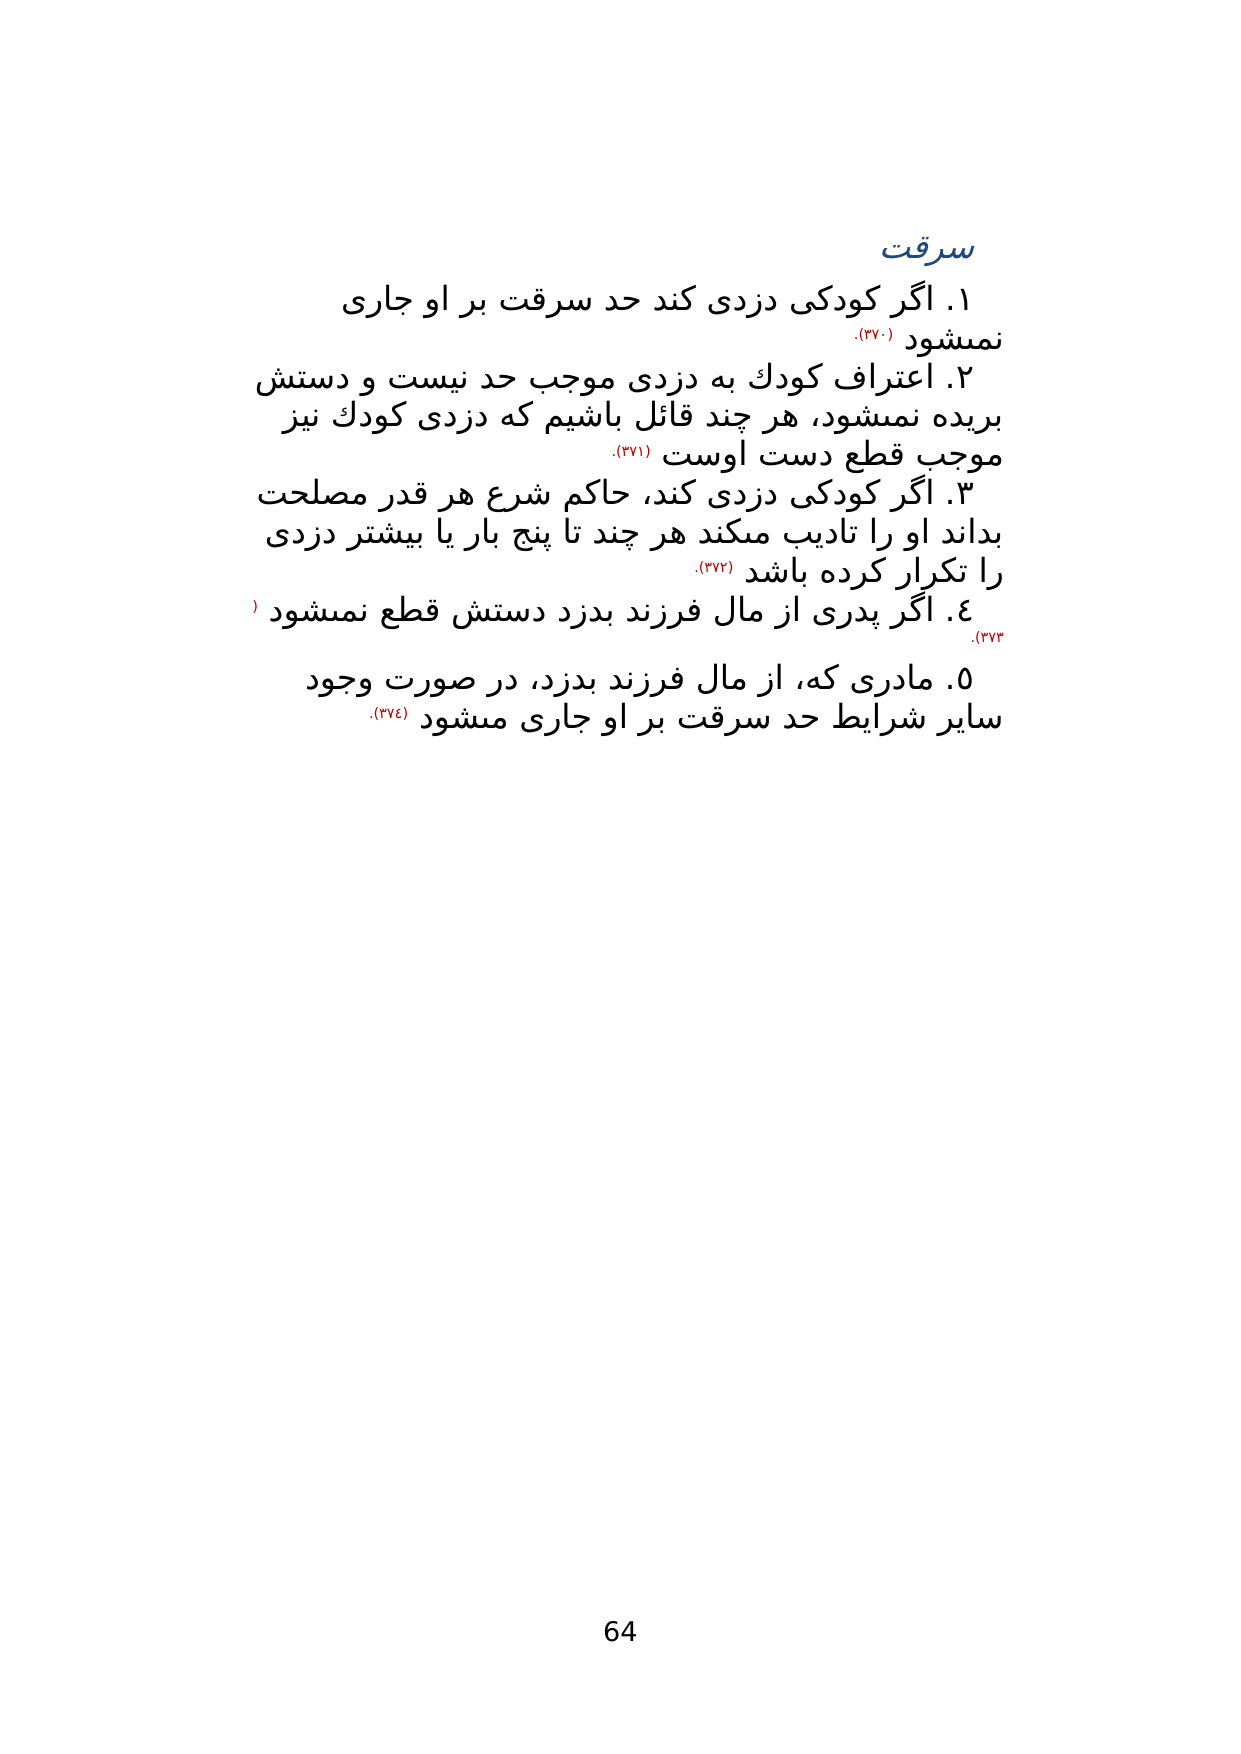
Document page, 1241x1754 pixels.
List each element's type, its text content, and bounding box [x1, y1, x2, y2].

text ٣. اگر كودكى دزدى كند، حاكم شرع هر قدر مصلحت بداند او را تاديب مى‏كند هر چند تا پنج بار يا بيشتر دزدى را تكرار كرده باشد (٣٧٢). [236, 474, 1004, 590]
text ١. اگر كودكى دزدى كند حد سرقت بر او جارى نمى‏شود (٣٧٠). [236, 279, 1004, 357]
text ٢. اعتراف كودك به دزدى موجب حد نيست و دستش بريده نمى‏شود، هر چند قائل باشيم كه دزدى كودك نيز موجب قطع دست اوست‏ (٣٧١). [236, 357, 1004, 474]
subtitle سرقت‏ [236, 228, 1004, 267]
text ٤. اگر پدرى از مال فرزند بدزد دستش قطع نمى‏شود (٣٧٣). [236, 590, 1004, 658]
text ٥. مادرى كه، از مال فرزند بدزد، در صورت وجود ساير شرايط حد سرقت بر او جارى مى‏شود (٣٧٤). [236, 658, 1004, 736]
